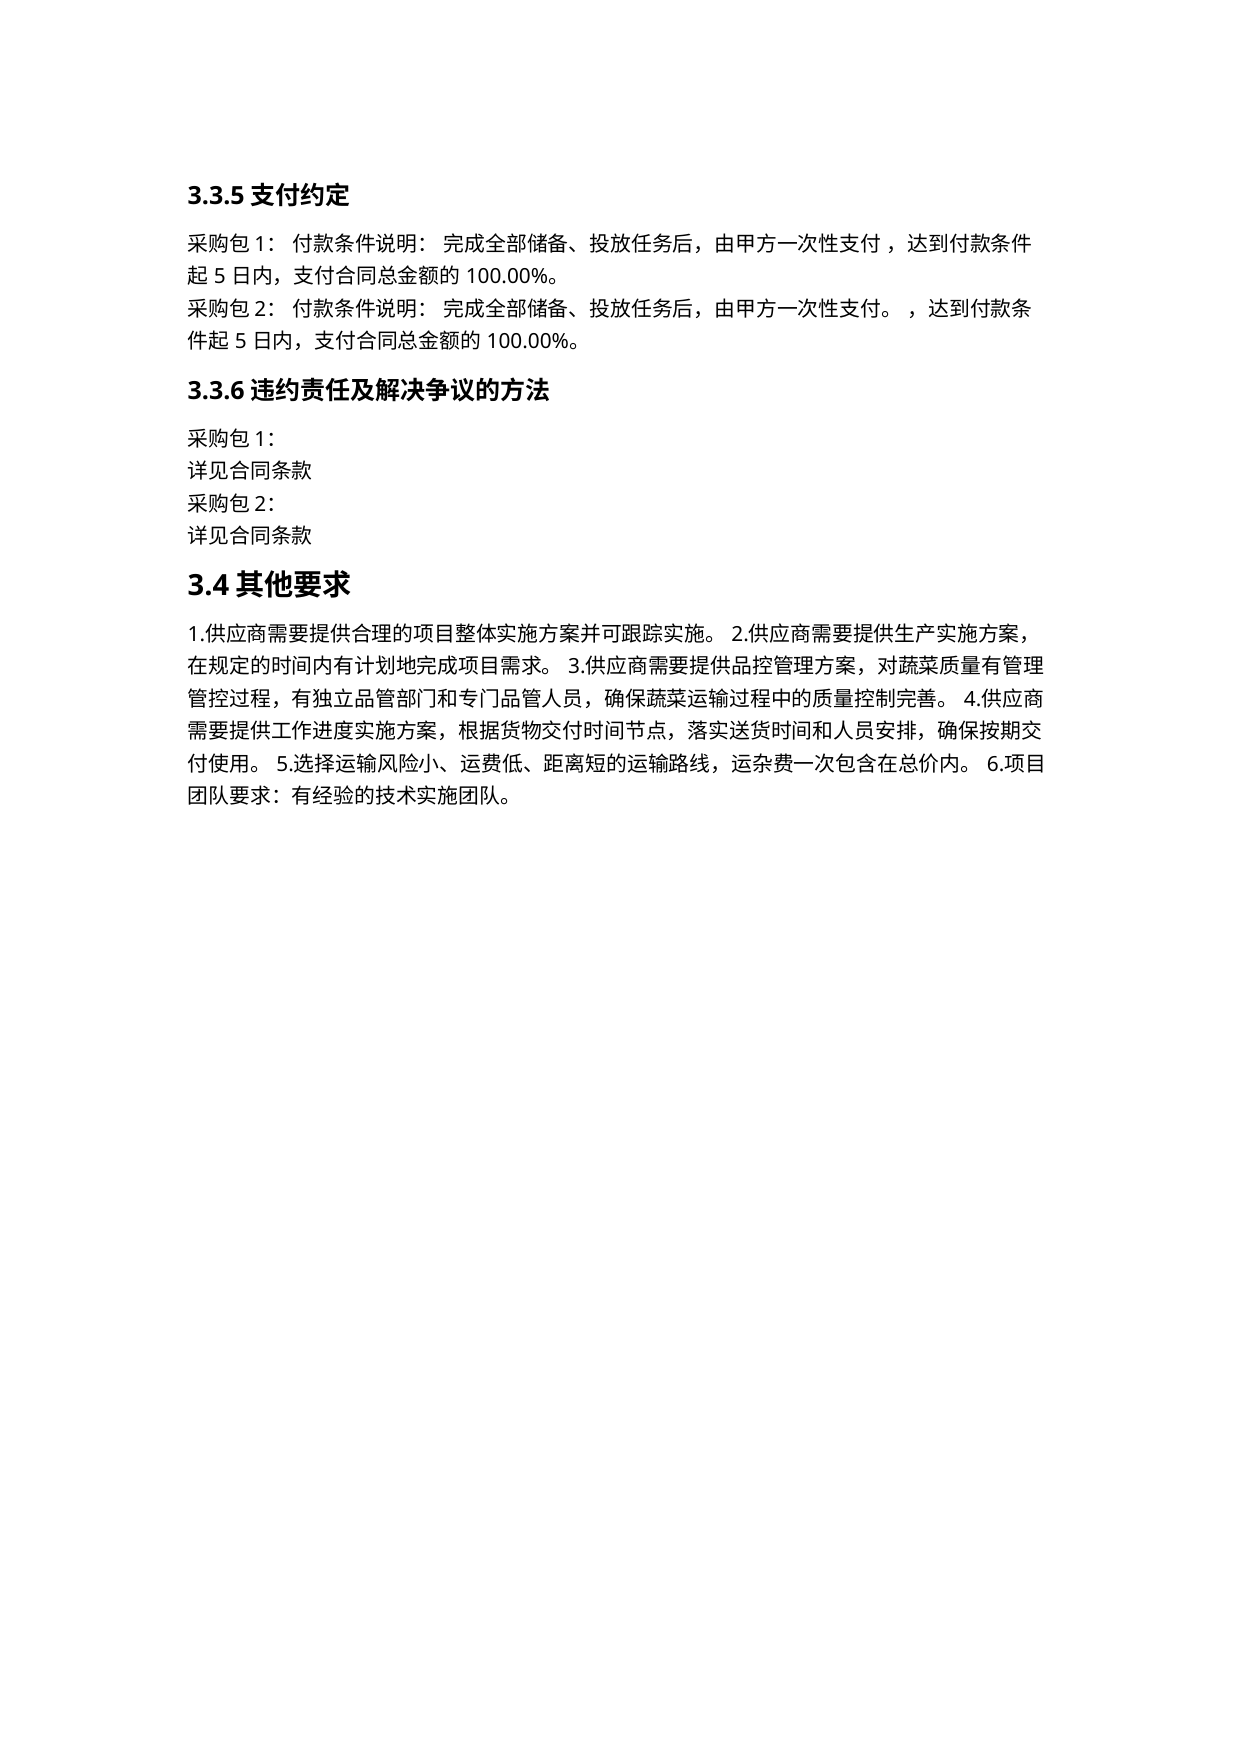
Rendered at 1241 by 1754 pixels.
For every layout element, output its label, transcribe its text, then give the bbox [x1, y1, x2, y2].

text 3.3.5支付约定 [187, 162, 1053, 227]
text 1.供应商需要提供合理的项目整体实施方案并可跟踪实施。 2.供应商需要提供生产实施方案，在规定的时间内有计划地完成项目需求。 3.供应商需要提供品控管理方案，对蔬菜质量有管理管控过程，有独立品管部门和专门品管人员，确保蔬菜运输过程中的质量控制完善。 4.供应商需要提供工作进度实施方案，根据货物交付时间节点，落实送货时间和人员安排，确保按期交付使用。 5.选择运输风险小、运费低、距离短的运输路线，运杂费一次包含在总价内。 6.项目团队要求：有经验的技术实施团队。 [187, 617, 1053, 812]
text 采购包2： 付款条件说明： 完成全部储备、投放任务后，由甲方一次性支付。 ，达到付款条件起 5 日内，支付合同总金额的 100.00%。 [187, 292, 1053, 357]
text 详见合同条款 [187, 519, 1053, 552]
text 采购包1： [187, 422, 1053, 454]
text 采购包2： [187, 487, 1053, 519]
text 详见合同条款 [187, 454, 1053, 487]
text 采购包1： 付款条件说明： 完成全部储备、投放任务后，由甲方一次性支付 ，达到付款条件起 5 日内，支付合同总金额的 100.00%。 [187, 227, 1053, 292]
text 3.4其他要求 [187, 552, 1053, 617]
text 3.3.6违约责任及解决争议的方法 [187, 357, 1053, 422]
